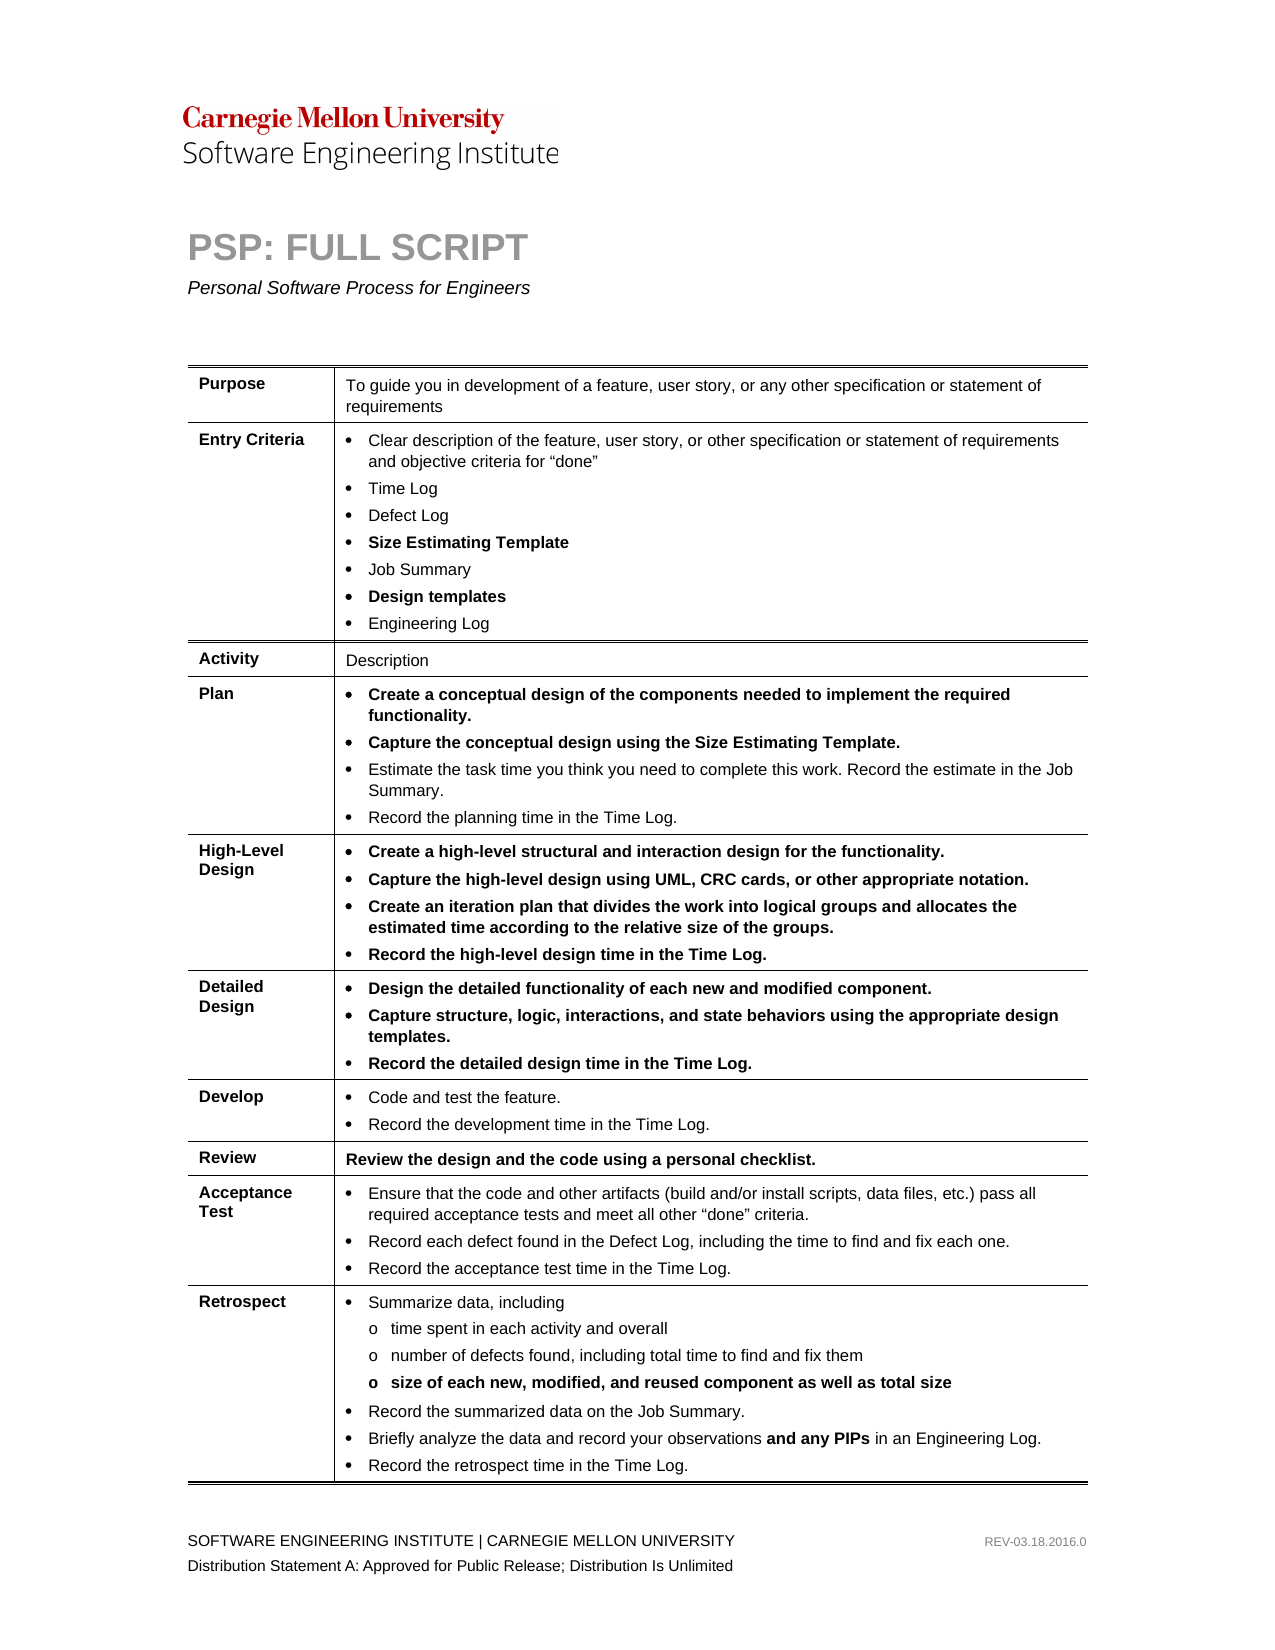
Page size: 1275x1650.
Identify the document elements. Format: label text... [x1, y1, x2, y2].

table_cell Create a conceptual design of the components needed to implement the required functionality. Capture the conceptual design using the Size Estimating Template. Estimate the task time you think you need to complete this work. Record the estimate in the Job Summary. Record the planning time in the Time Log. [335, 677, 1087, 833]
title PSP: FUll Script [187, 225, 1087, 268]
table_cell Clear description of the feature, user story, or other specification or statement of requirements and objective criteria for “done” Time Log Defect Log Size Estimating Template Job Summary Design templates Engineering Log [335, 423, 1087, 640]
table_cell Activity [188, 643, 334, 676]
table_cell Design the detailed functionality of each new and modified component. Capture structure, logic, interactions, and state behaviors using the appropriate design templates. Record the detailed design time in the Time Log. [335, 971, 1087, 1079]
table_cell Description [335, 643, 1087, 676]
table_header Purpose [188, 368, 334, 422]
picture [183, 106, 558, 170]
table_cell Review [188, 1142, 334, 1175]
table_cell Plan [188, 677, 334, 833]
table_cell Develop [188, 1080, 334, 1141]
table_cell Review the design and the code using a personal checklist. [335, 1142, 1087, 1175]
table_cell Create a high-level structural and interaction design for the functionality. Capture the high-level design using UML, CRC cards, or other appropriate notation. Create an iteration plan that divides the work into logical groups and allocates the estimated time according to the relative size of the groups. Record the high-level design time in the Time Log. [335, 835, 1087, 970]
table_header To guide you in development of a feature, user story, or any other specification or statement of requirements [335, 368, 1087, 422]
table_cell Code and test the feature. Record the development time in the Time Log. [335, 1080, 1087, 1141]
text Personal Software Process for Engineers [187, 276, 1087, 298]
table_cell Summarize data, including time spent in each activity and overall number of defects found, including total time to find and fix them size of each new, modified, and reused component as well as total size Record the summarized data on the Job Summary. Briefly analyze the data and record your observations and any PIPs in an Engineering Log. Record the retrospect time in the Time Log. [335, 1286, 1087, 1481]
table_cell Ensure that the code and other artifacts (build and/or install scripts, data files, etc.) pass all required acceptance tests and meet all other “done” criteria. Record each defect found in the Defect Log, including the time to find and fix each one. Record the acceptance test time in the Time Log. [335, 1176, 1087, 1284]
table_cell Retrospect [188, 1286, 334, 1481]
table_cell High-Level Design [188, 835, 334, 970]
table_cell Entry Criteria [188, 423, 334, 640]
table_cell Detailed Design [188, 971, 334, 1079]
table_cell Acceptance Test [188, 1176, 334, 1284]
